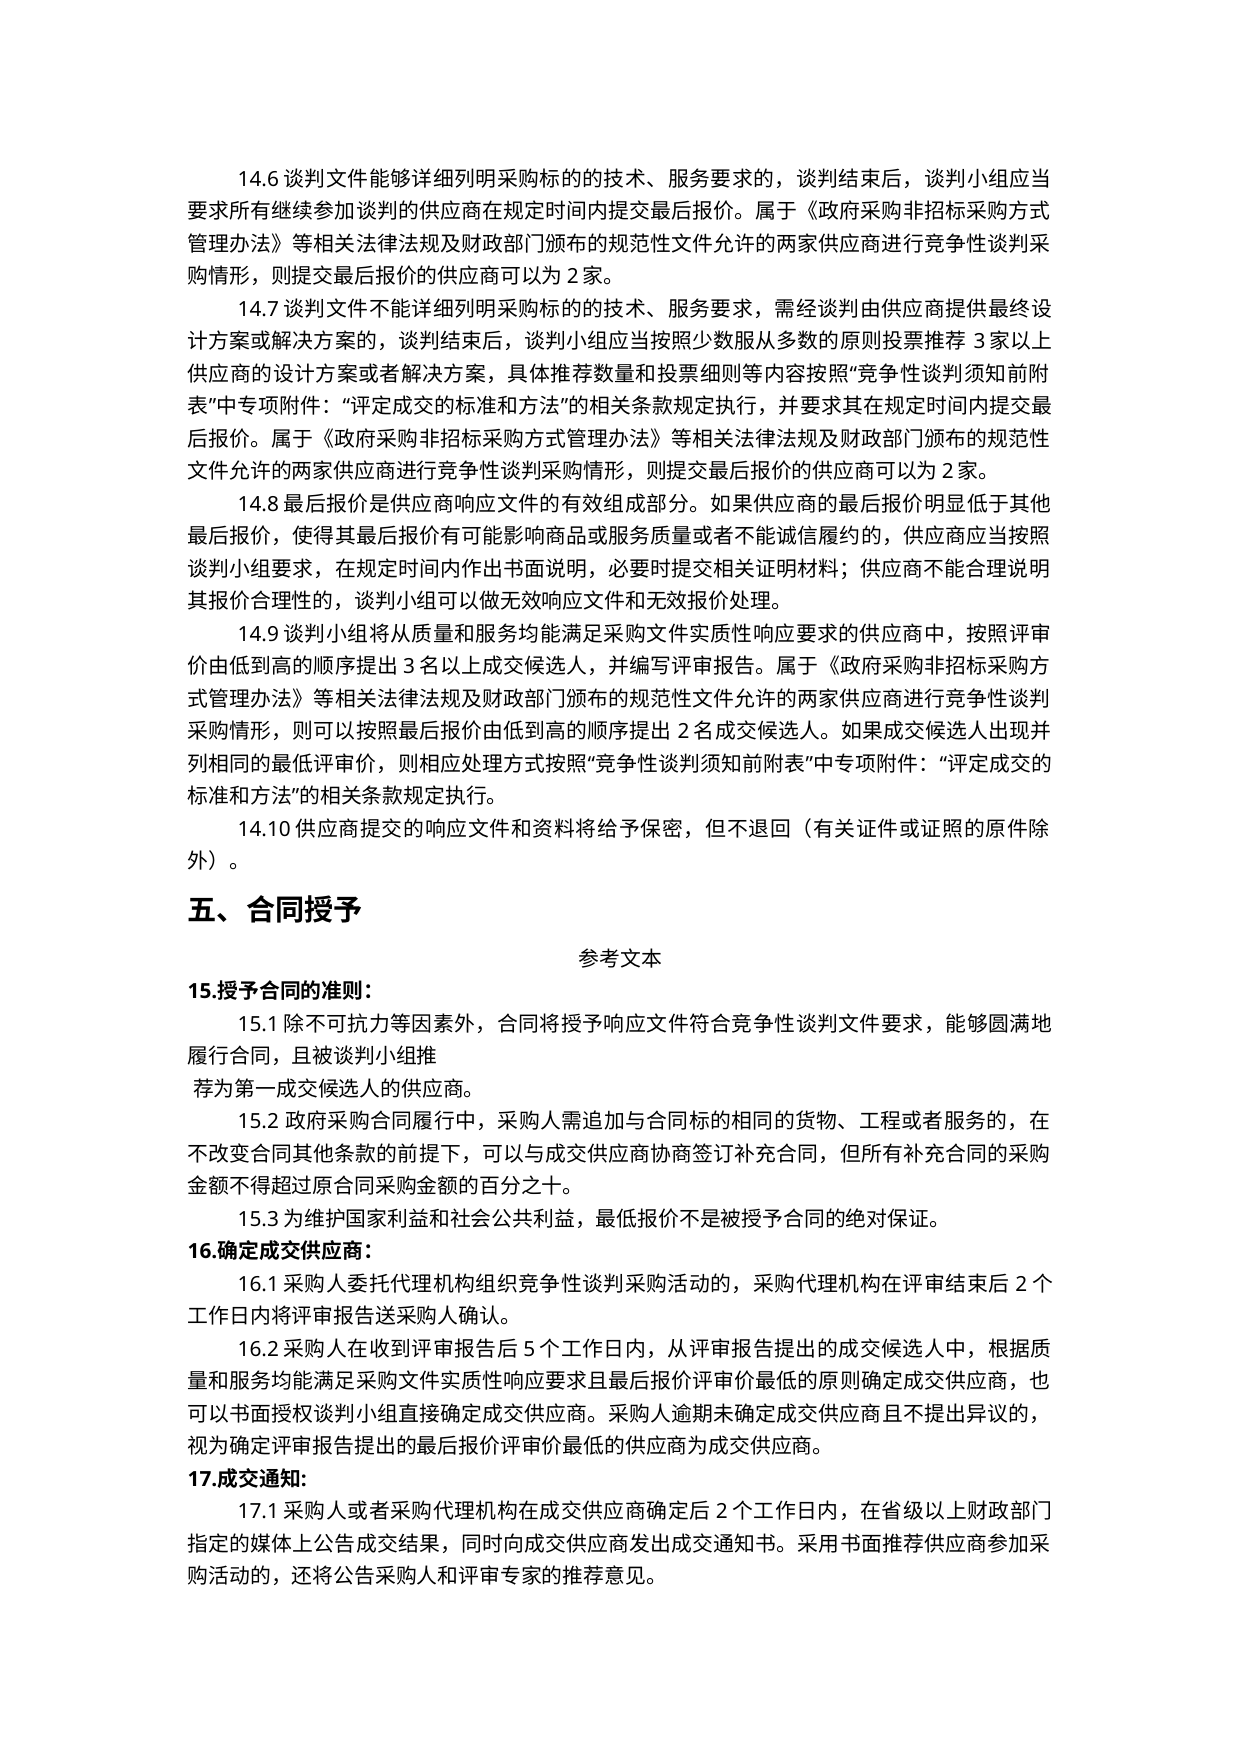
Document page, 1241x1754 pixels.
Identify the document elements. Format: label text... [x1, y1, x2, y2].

text 15.授予合同的准则： [187, 974, 1053, 1007]
text 参考文本 [187, 942, 1053, 974]
text 14.7谈判文件不能详细列明采购标的的技术、服务要求，需经谈判由供应商提供最终设计方案或解决方案的，谈判结束后，谈判小组应当按照少数服从多数的原则投票推荐3家以上供应商的设计方案或者解决方案，具体推荐数量和投票细则等内容按照“竞争性谈判须知前附表”中专项附件：“评定成交的标准和方法”的相关条款规定执行，并要求其在规定时间内提交最后报价。属于《政府采购非招标采购方式管理办法》等相关法律法规及财政部门颁布的规范性文件允许的两家供应商进行竞争性谈判采购情形，则提交最后报价的供应商可以为2家。 [187, 292, 1053, 487]
text 17.成交通知: [187, 1462, 1053, 1494]
text 五、合同授予 [187, 877, 1053, 942]
text 15.1除不可抗力等因素外，合同将授予响应文件符合竞争性谈判文件要求，能够圆满地履行合同，且被谈判小组推 荐为第一成交候选人的供应商。 [187, 1007, 1053, 1104]
text 16.1采购人委托代理机构组织竞争性谈判采购活动的，采购代理机构在评审结束后2个工作日内将评审报告送采购人确认。 [187, 1267, 1053, 1332]
text 14.9谈判小组将从质量和服务均能满足采购文件实质性响应要求的供应商中，按照评审价由低到高的顺序提出3名以上成交候选人，并编写评审报告。属于《政府采购非招标采购方式管理办法》等相关法律法规及财政部门颁布的规范性文件允许的两家供应商进行竞争性谈判采购情形，则可以按照最后报价由低到高的顺序提出2名成交候选人。如果成交候选人出现并列相同的最低评审价，则相应处理方式按照“竞争性谈判须知前附表”中专项附件：“评定成交的标准和方法”的相关条款规定执行。 [187, 617, 1053, 812]
text 17.1采购人或者采购代理机构在成交供应商确定后2个工作日内，在省级以上财政部门指定的媒体上公告成交结果，同时向成交供应商发出成交通知书。采用书面推荐供应商参加采购活动的，还将公告采购人和评审专家的推荐意见。 [187, 1494, 1053, 1592]
text 16.确定成交供应商： [187, 1234, 1053, 1267]
text 15.3为维护国家利益和社会公共利益，最低报价不是被授予合同的绝对保证。 [187, 1202, 1053, 1234]
text 14.10供应商提交的响应文件和资料将给予保密，但不退回（有关证件或证照的原件除外）。 [187, 812, 1053, 877]
text 14.8最后报价是供应商响应文件的有效组成部分。如果供应商的最后报价明显低于其他最后报价，使得其最后报价有可能影响商品或服务质量或者不能诚信履约的，供应商应当按照谈判小组要求，在规定时间内作出书面说明，必要时提交相关证明材料；供应商不能合理说明其报价合理性的，谈判小组可以做无效响应文件和无效报价处理。 [187, 487, 1053, 617]
text 15.2 政府采购合同履行中，采购人需追加与合同标的相同的货物、工程或者服务的，在不改变合同其他条款的前提下，可以与成交供应商协商签订补充合同，但所有补充合同的采购金额不得超过原合同采购金额的百分之十。 [187, 1104, 1053, 1202]
text 14.6谈判文件能够详细列明采购标的的技术、服务要求的，谈判结束后，谈判小组应当要求所有继续参加谈判的供应商在规定时间内提交最后报价。属于《政府采购非招标采购方式管理办法》等相关法律法规及财政部门颁布的规范性文件允许的两家供应商进行竞争性谈判采购情形，则提交最后报价的供应商可以为2家。 [187, 162, 1053, 292]
text 16.2采购人在收到评审报告后5个工作日内，从评审报告提出的成交候选人中，根据质量和服务均能满足采购文件实质性响应要求且最后报价评审价最低的原则确定成交供应商，也可以书面授权谈判小组直接确定成交供应商。采购人逾期未确定成交供应商且不提出异议的，视为确定评审报告提出的最后报价评审价最低的供应商为成交供应商。 [187, 1332, 1053, 1462]
